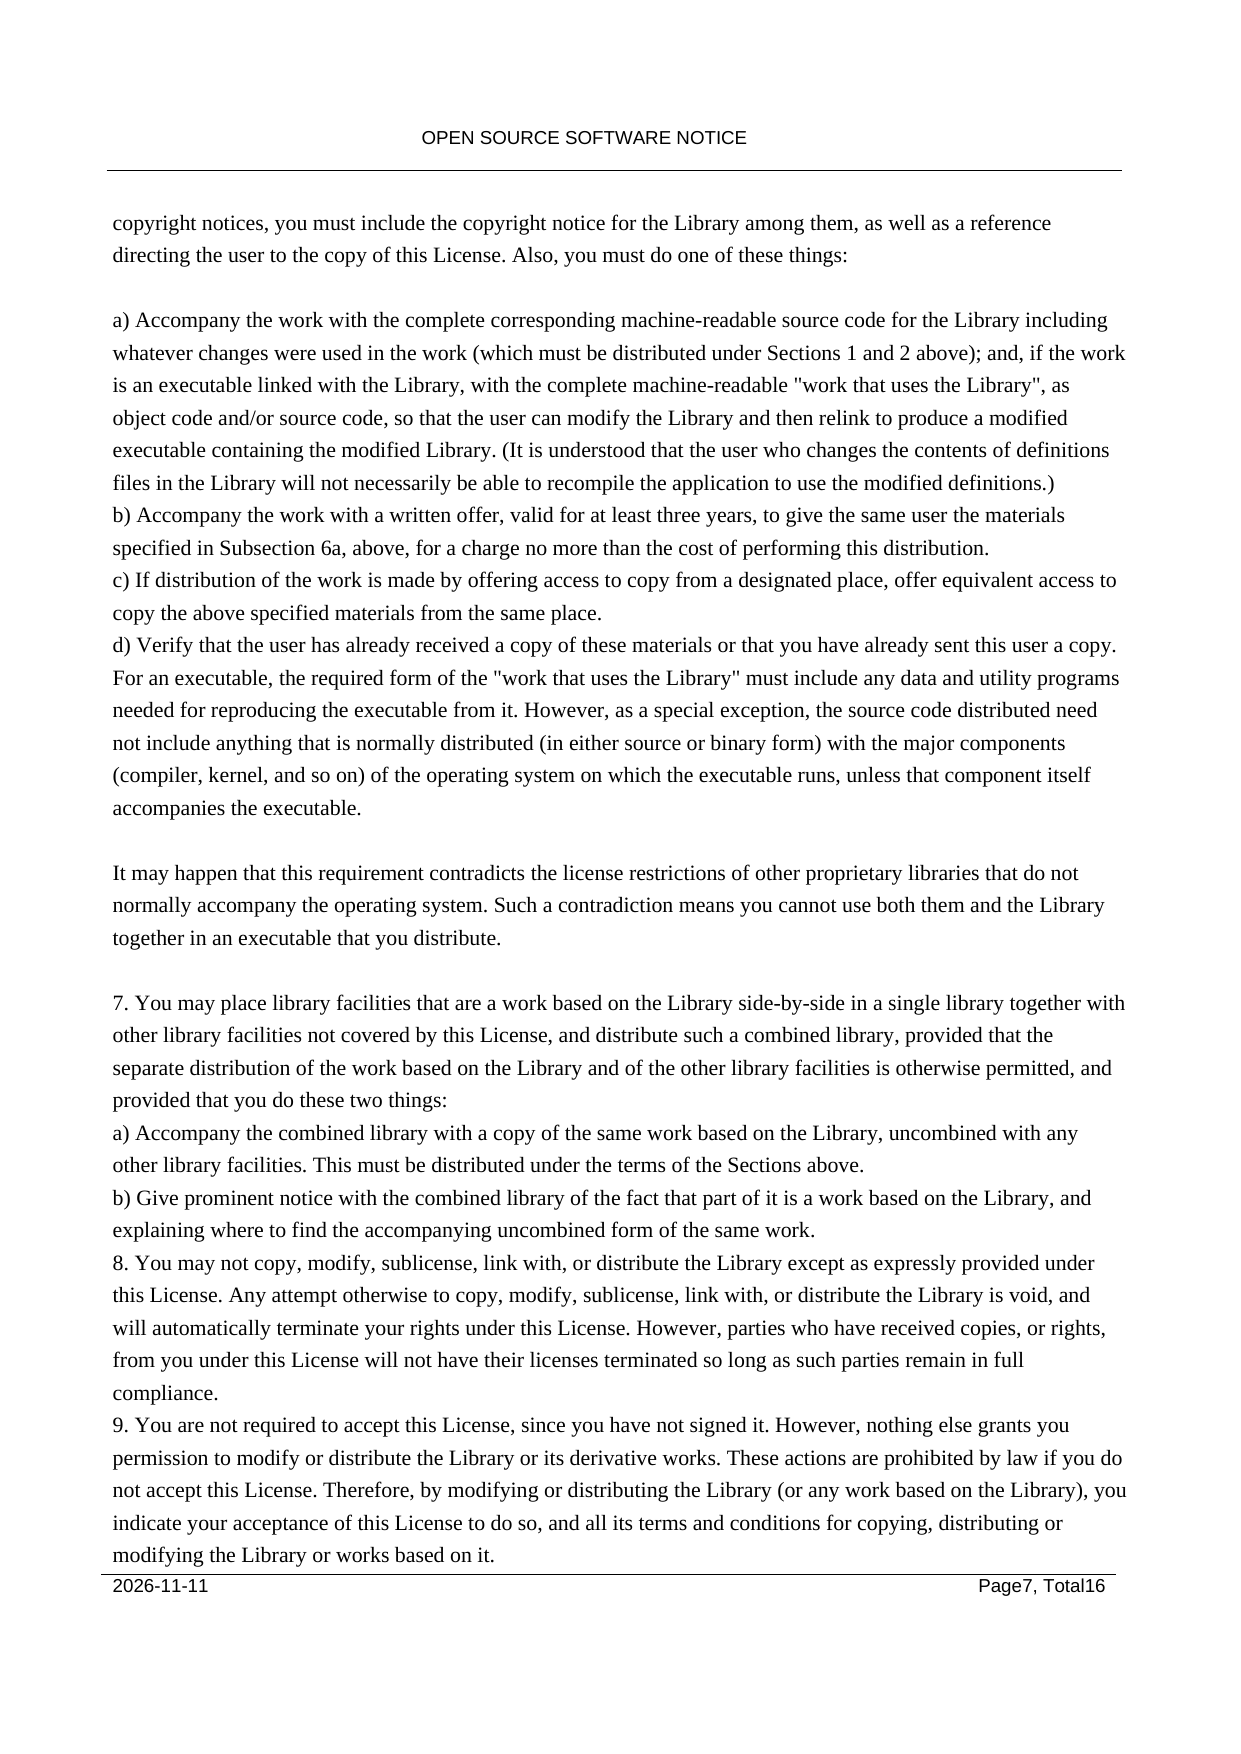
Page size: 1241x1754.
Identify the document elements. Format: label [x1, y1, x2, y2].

text [112, 206, 1128, 1571]
